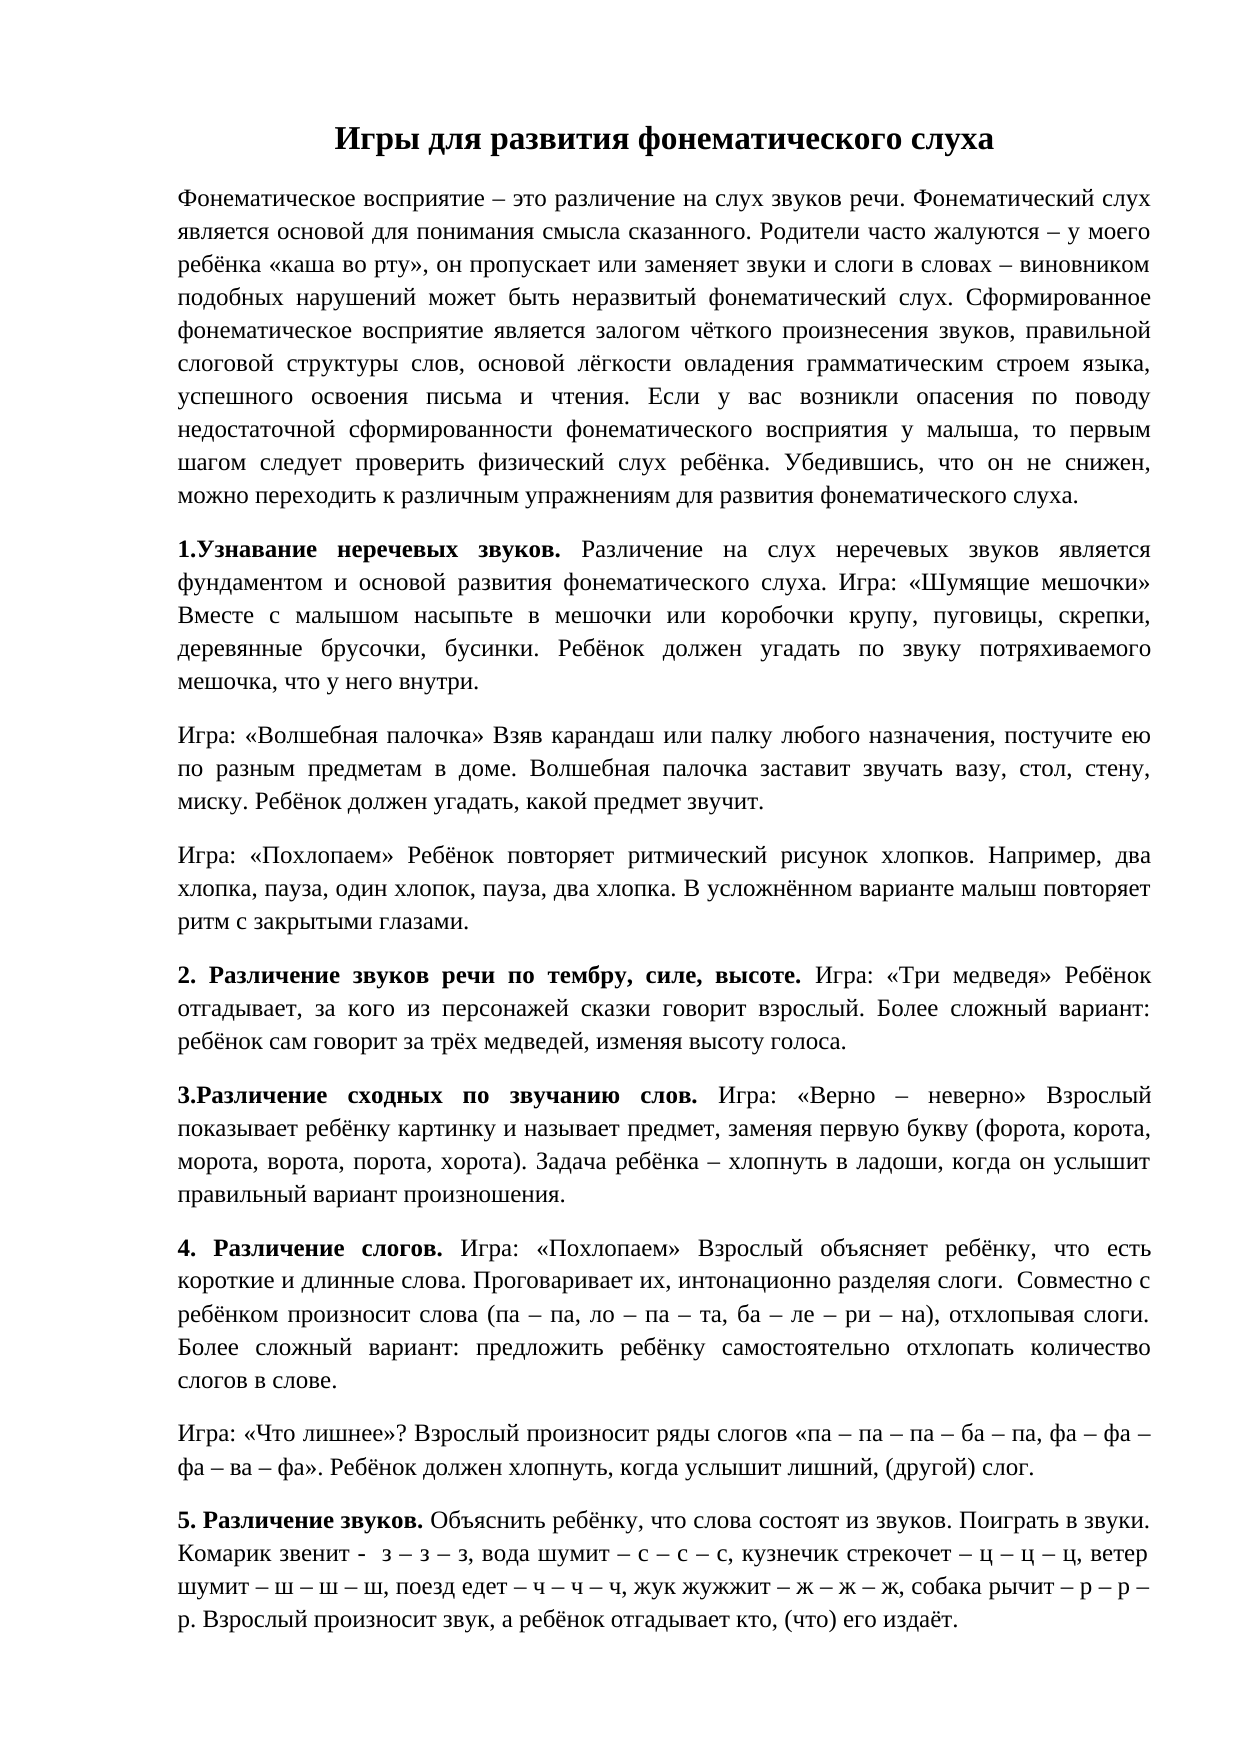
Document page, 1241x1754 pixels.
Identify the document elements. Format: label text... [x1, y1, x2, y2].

text Игра: «Что лишнее»? Взрослый произносит ряды слогов «па – па – па – ба – па, фа – фа – фа – ва – фа». Ребёнок должен хлопнуть, когда услышит лишний, (другой) слог. [177, 1418, 1152, 1480]
text Игры для развития фонематического слуха [177, 118, 1152, 156]
text Игра: «Похлопаем» Ребёнок повторяет ритмический рисунок хлопков. Например, два хлопка, пауза, один хлопок, пауза, два хлопка. В усложнённом варианте малыш повторяет ритм с закрытыми глазами. [177, 840, 1152, 935]
text 4. Различение слогов. Игра: «Похлопаем» Взрослый объясняет ребёнку, что есть короткие и длинные слова. Проговаривает их, интонационно разделяя слоги. Совместно с ребёнком произносит слова (па – па, ло – па – та, ба – ле – ри – на), отхлопывая слоги. Более сложный вариант: предложить ребёнку самостоятельно отхлопать количество слогов в слове. [177, 1233, 1152, 1393]
text 3.Различение сходных по звучанию слов. Игра: «Верно – неверно» Взрослый показывает ребёнку картинку и называет предмет, заменяя первую букву (форота, корота, морота, ворота, порота, хорота). Задача ребёнка – хлопнуть в ладоши, когда он услышит правильный вариант произношения. [177, 1080, 1152, 1207]
text 2. Различение звуков речи по тембру, силе, высоте. Игра: «Три медведя» Ребёнок отгадывает, за кого из персонажей сказки говорит взрослый. Более сложный вариант: ребёнок сам говорит за трёх медведей, изменяя высоту голоса. [177, 960, 1152, 1054]
text Фонематическое восприятие – это различение на слух звуков речи. Фонематический слух является основой для понимания смысла сказанного. Родители часто жалуются – у моего ребёнка «каша во рту», он пропускает или заменяет звуки и слоги в словах – виновником подобных нарушений может быть неразвитый фонематический слух. Сформированное фонематическое восприятие является залогом чёткого произнесения звуков, правильной слоговой структуры слов, основой лёгкости овладения грамматическим строем языка, успешного освоения письма и чтения. Если у вас возникли опасения по поводу недостаточной сформированности фонематического восприятия у малыша, то первым шагом следует проверить физический слух ребёнка. Убедившись, что он не снижен, можно переходить к различным упражнениям для развития фонематического слуха. [177, 183, 1152, 509]
text 5. Различение звуков. Объяснить ребёнку, что слова состоят из звуков. Поиграть в звуки. Комарик звенит - з – з – з, вода шумит – с – с – с, кузнечик стрекочет – ц – ц – ц, ветер шумит – ш – ш – ш, поезд едет – ч – ч – ч, жук жужжит – ж – ж – ж, собака рычит – р – р – р. Взрослый произносит звук, а ребёнок отгадывает кто, (что) его издаёт. [177, 1505, 1152, 1633]
text 1.Узнавание неречевых звуков. Различение на слух неречевых звуков является фундаментом и основой развития фонематического слуха. Игра: «Шумящие мешочки» Вместе с малышом насыпьте в мешочки или коробочки крупу, пуговицы, скрепки, деревянные брусочки, бусинки. Ребёнок должен угадать по звуку потряхиваемого мешочка, что у него внутри. [177, 534, 1152, 695]
text Игра: «Волшебная палочка» Взяв карандаш или палку любого назначения, постучите ею по разным предметам в доме. Волшебная палочка заставит звучать вазу, стол, стену, миску. Ребёнок должен угадать, какой предмет звучит. [177, 720, 1152, 815]
